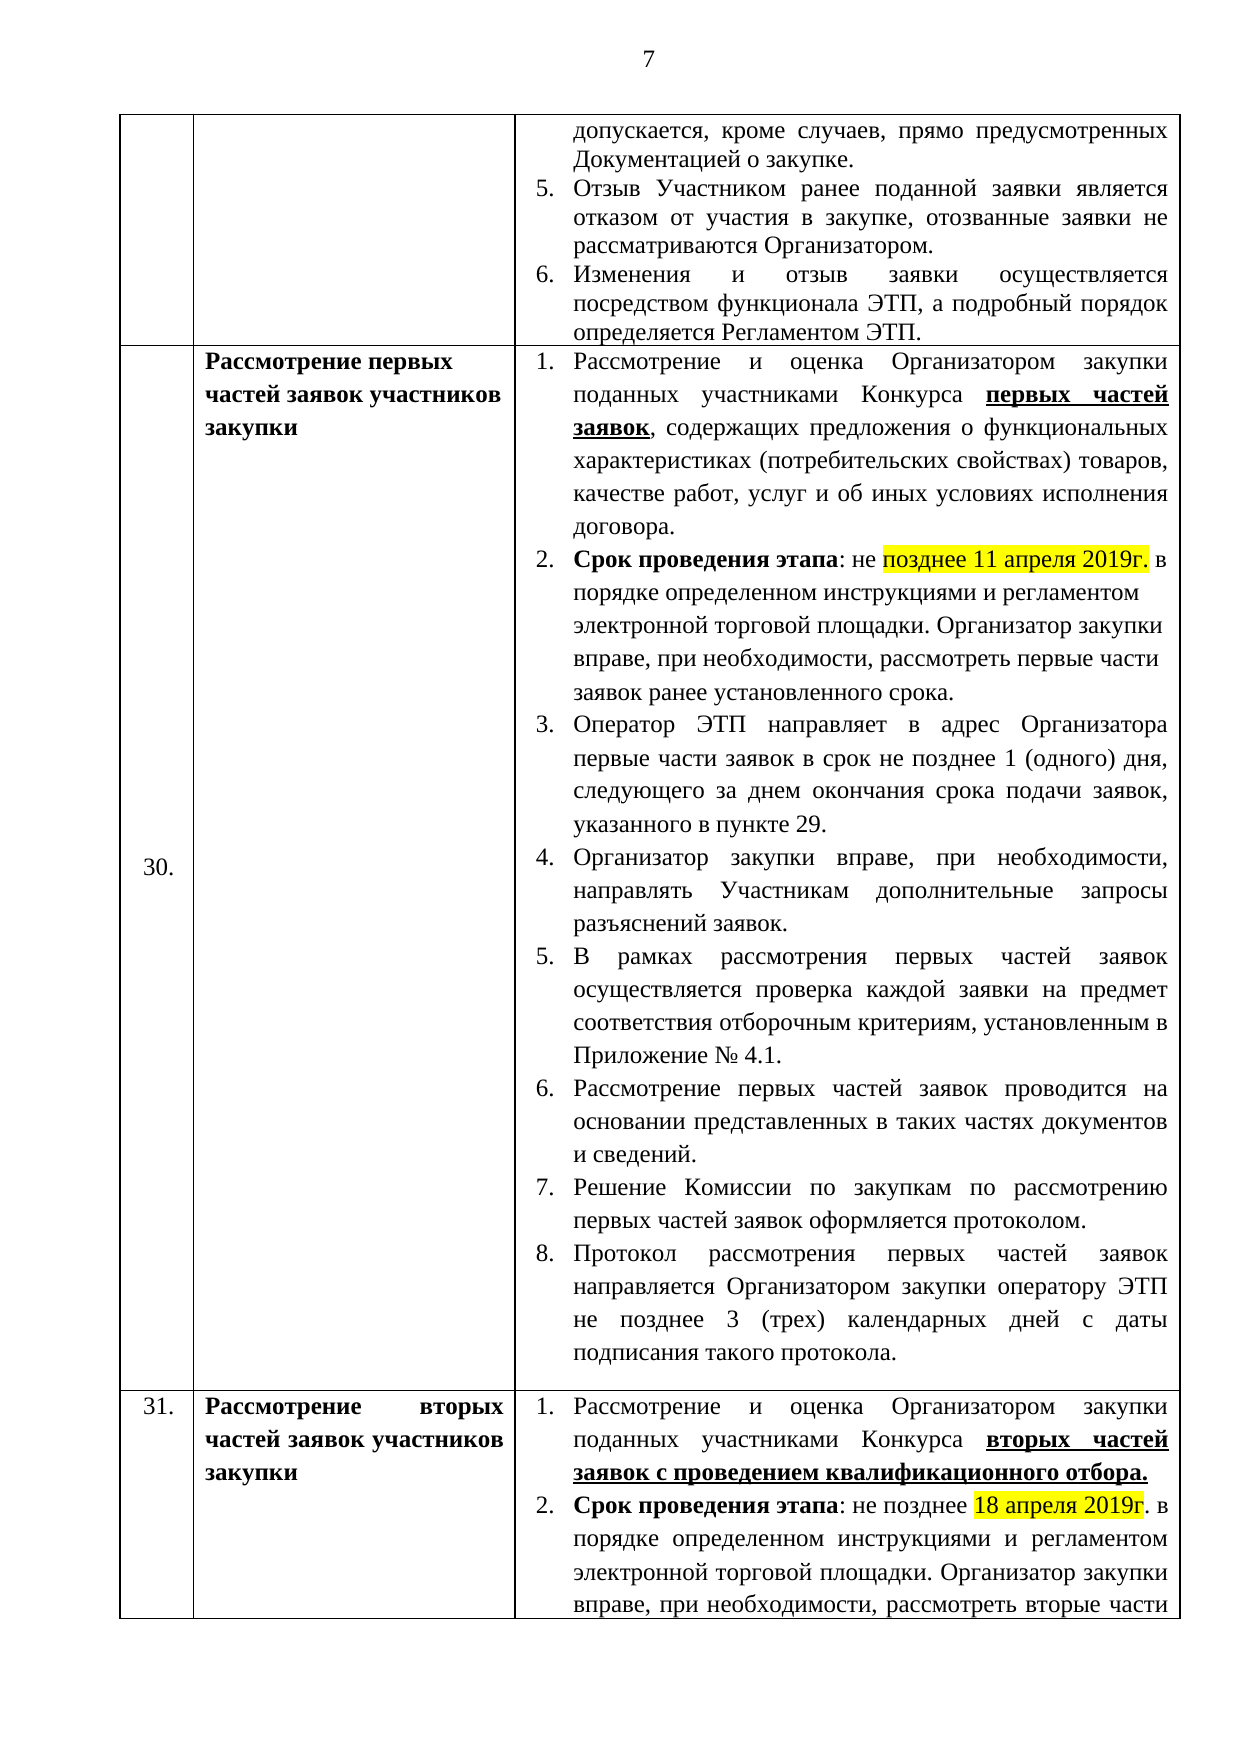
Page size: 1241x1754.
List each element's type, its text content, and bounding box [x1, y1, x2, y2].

table_cell [121, 1391, 193, 1618]
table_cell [516, 1391, 1179, 1618]
table_cell Рассмотрение и оценка Организатором закупки поданных участниками Конкурса первых частей заявок, содержащих предложения о функциональных характеристиках (потребительских свойствах) товаров, качестве работ, услуг и об иных условиях исполнения договора. Срок проведения этапа: не позднее 11 апреля 2019г. в порядке определенном инструкциями и регламентом электронной торговой площадки. Организатор закупки вправе, при необходимости, рассмотреть первые части заявок ранее установленного срока. Оператор ЭТП направляет в адрес Организатора первые части заявок в срок не позднее 1 (одного) дня, следующего за днем окончания срока подачи заявок, указанного в пункте 29. Организатор закупки вправе, при необходимости, направлять Участникам дополнительные запросы разъяснений заявок. В рамках рассмотрения первых частей заявок осуществляется проверка каждой заявки на предмет соответствия отборочным критериям, установленным в Приложение № 4.1. Рассмотрение первых частей заявок проводится на основании представленных в таких частях документов и сведений. Решение Комиссии по закупкам по рассмотрению первых частей заявок оформляется протоколом. Протокол рассмотрения первых частей заявок направляется Организатором закупки оператору ЭТП не позднее 3 (трех) календарных дней с даты подписания такого протокола. [516, 346, 1179, 1390]
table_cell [194, 1391, 514, 1618]
table_cell [121, 346, 193, 1390]
table_cell Рассмотрение первых частей заявок участников закупки [194, 346, 514, 1390]
table_cell [121, 115, 193, 345]
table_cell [194, 115, 514, 345]
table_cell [516, 115, 1179, 345]
